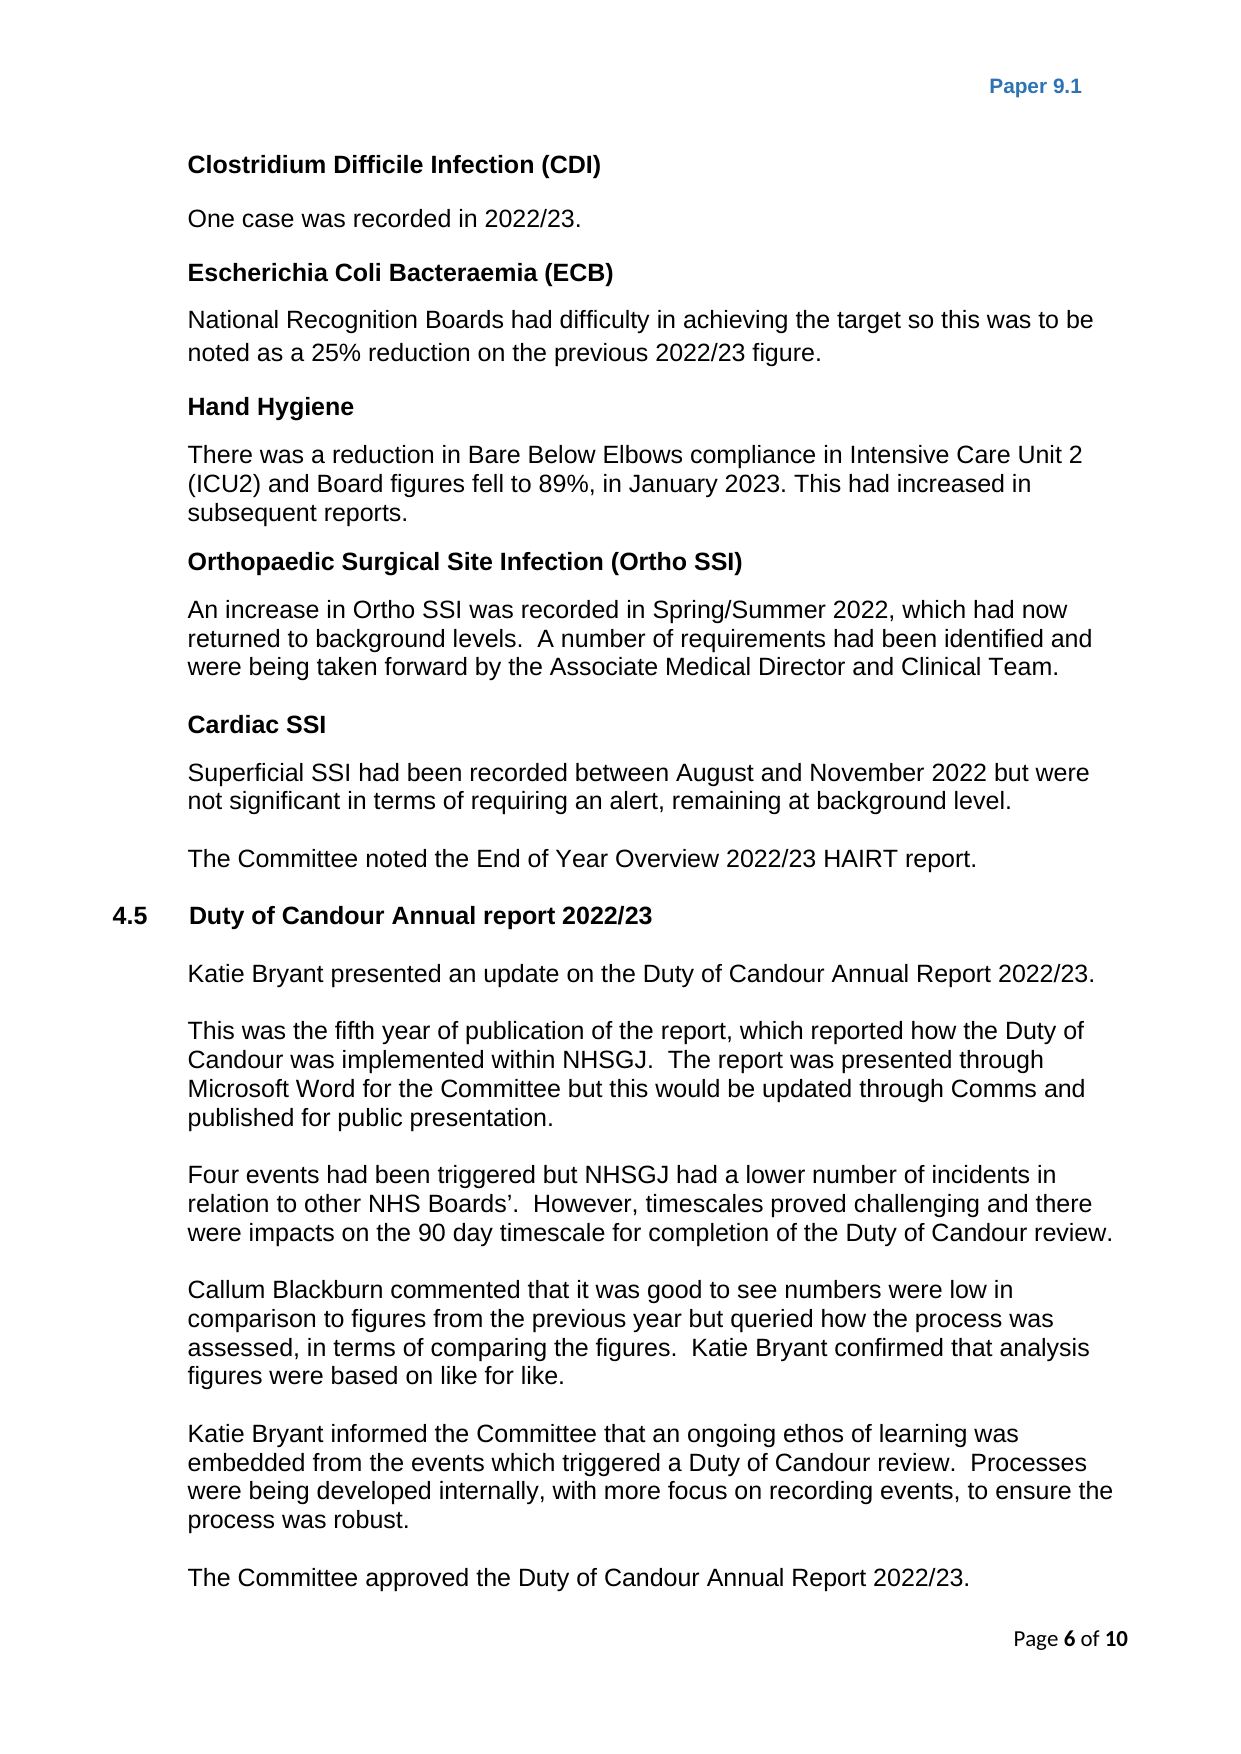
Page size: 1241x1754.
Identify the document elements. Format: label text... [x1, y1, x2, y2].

list Orthopaedic Surgical Site Infection (Ortho SSI) [187, 547, 1128, 576]
text This was the fifth year of publication of the report, which reported how the Duty of Candour was implemented within NHSGJ. The report was presented through Microsoft Word for the Committee but this would be updated through Comms and published for public presentation. [187, 1016, 1128, 1131]
list Hand Hygiene [187, 392, 1128, 421]
text National Recognition Boards had difficulty in achieving the target so this was to be noted as a 25% reduction on the previous 2022/23 figure. [187, 305, 1128, 367]
list Cardiac SSI [187, 710, 1128, 738]
list Escherichia Coli Bacteraemia (ECB) [187, 258, 1128, 286]
text 4.5 Duty of Candour Annual report 2022/23 [112, 901, 1128, 930]
text One case was recorded in 2022/23. [112, 204, 1128, 233]
text An increase in Ortho SSI was recorded in Spring/Summer 2022, which had now returned to background levels. A number of requirements had been identified and were being taken forward by the Associate Medical Director and Clinical Team. [187, 595, 1128, 681]
text Clostridium Difficile Infection (CDI) [112, 150, 1128, 179]
list Katie Bryant informed the Committee that an ongoing ethos of learning was embedded from the events which triggered a Duty of Candour review. Processes were being developed internally, with more focus on recording events, to ensure the process was robust. [187, 1419, 1128, 1534]
text The Committee noted the End of Year Overview 2022/23 HAIRT report. [112, 844, 1128, 872]
list Four events had been triggered but NHSGJ had a lower number of incidents in relation to other NHS Boards’. However, timescales proved challenging and there were impacts on the 90 day timescale for completion of the Duty of Candour review. [187, 1160, 1128, 1246]
text Katie Bryant presented an update on the Duty of Candour Annual Report 2022/23. [187, 959, 1128, 987]
text Callum Blackburn commented that it was good to see numbers were low in comparison to figures from the previous year but queried how the process was assessed, in terms of comparing the figures. Katie Bryant confirmed that analysis figures were based on like for like. [187, 1275, 1128, 1390]
text Superficial SSI had been recorded between August and November 2022 but were not significant in terms of requiring an alert, remaining at background level. [187, 757, 1128, 815]
text The Committee approved the Duty of Candour Annual Report 2022/23. [187, 1562, 1128, 1591]
text There was a reduction in Bare Below Elbows compliance in Intensive Care Unit 2 (ICU2) and Board figures fell to 89%, in January 2023. This had increased in subsequent reports. [187, 440, 1128, 526]
